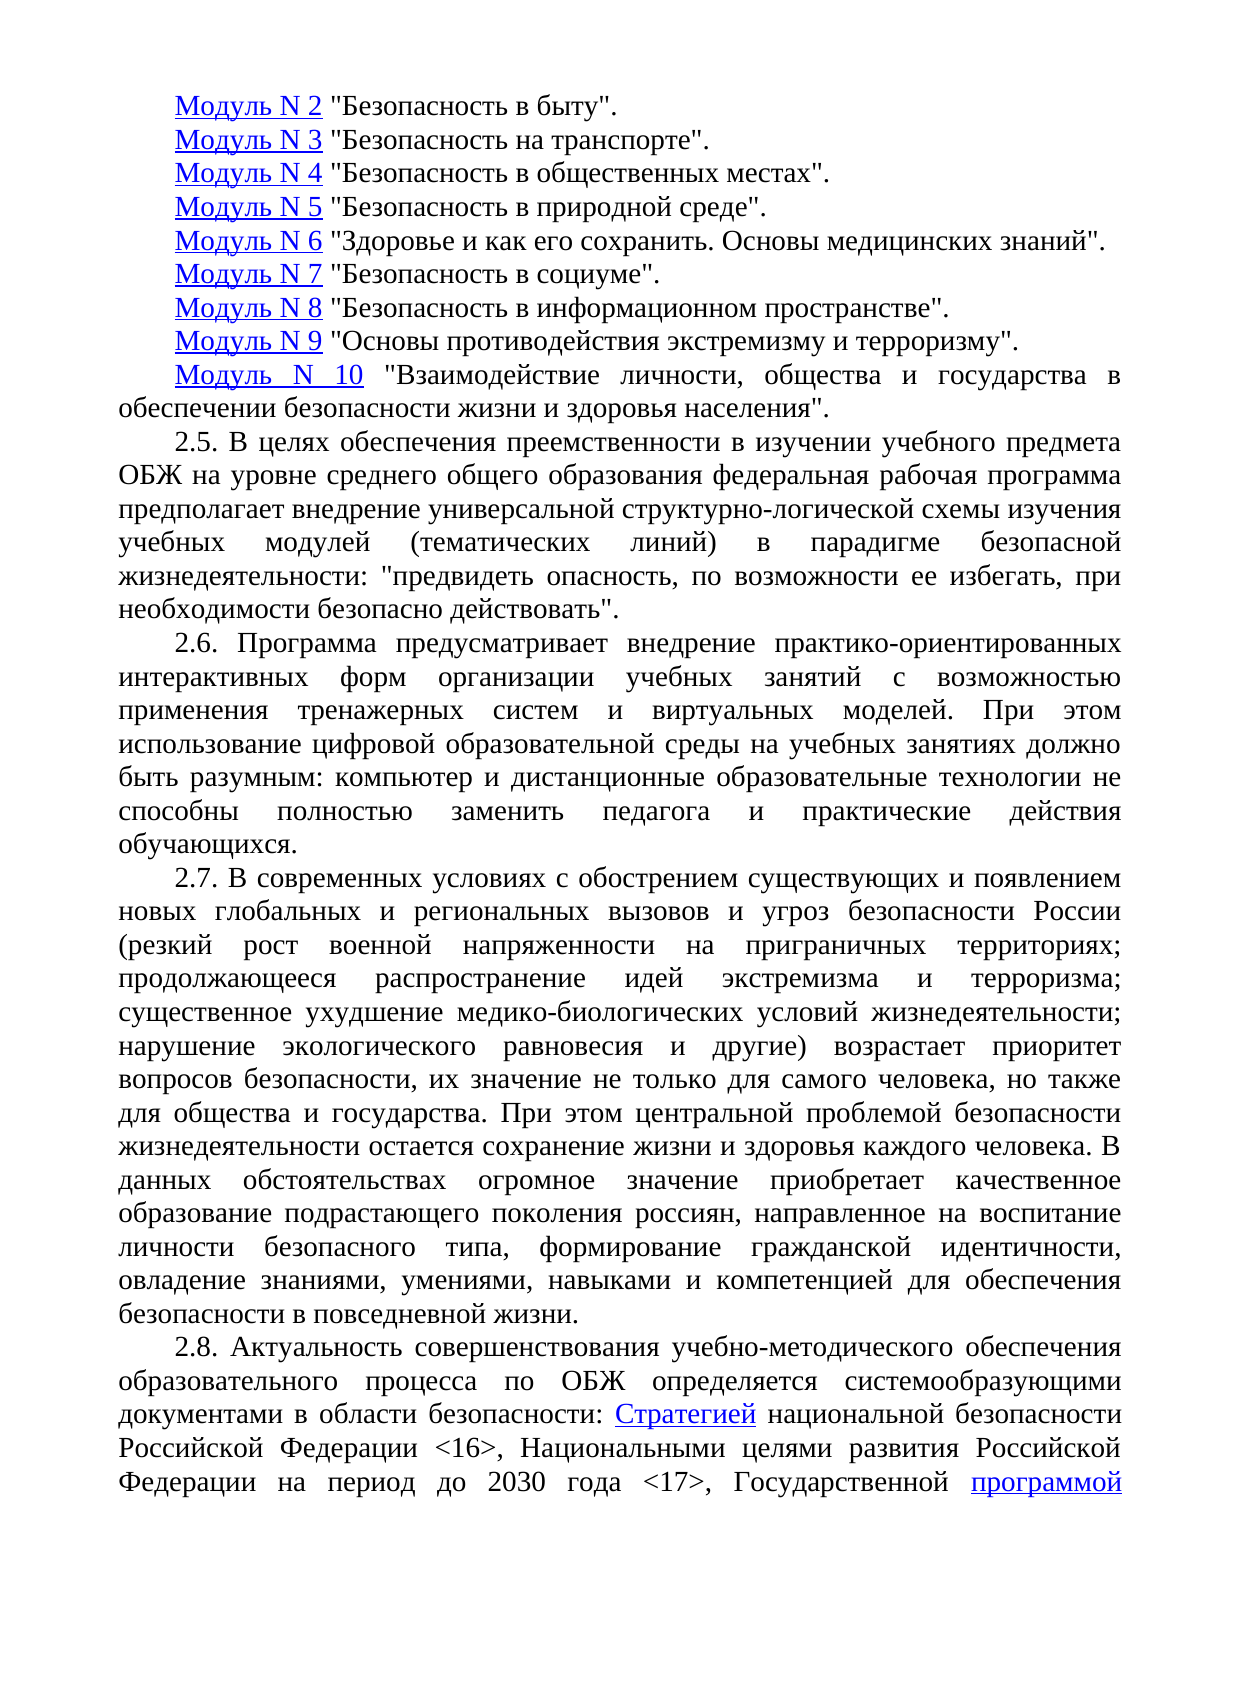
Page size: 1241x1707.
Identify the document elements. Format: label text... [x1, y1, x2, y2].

text 2.7. В современных условиях с обострением существующих и появлением новых глобальных и региональных вызовов и угроз безопасности России (резкий рост военной напряженности на приграничных территориях; продолжающееся распространение идей экстремизма и терроризма; существенное ухудшение медико-биологических условий жизнедеятельности; нарушение экологического равновесия и другие) возрастает приоритет вопросов безопасности, их значение не только для самого человека, но также для общества и государства. При этом центральной проблемой безопасности жизнедеятельности остается сохранение жизни и здоровья каждого человека. В данных обстоятельствах огромное значение приобретает качественное образование подрастающего поколения россиян, направленное на воспитание личности безопасного типа, формирование гражданской идентичности, овладение знаниями, умениями, навыками и компетенцией для обеспечения безопасности в повседневной жизни. [118, 860, 1122, 1329]
text Модуль N 5 "Безопасность в природной среде". [118, 189, 1122, 223]
text Модуль N 4 "Безопасность в общественных местах". [118, 156, 1122, 189]
text Модуль N 6 "Здоровье и как его сохранить. Основы медицинских знаний". [118, 223, 1122, 256]
text Модуль N 7 "Безопасность в социуме". [118, 256, 1122, 290]
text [118, 1329, 1122, 1497]
text Модуль N 3 "Безопасность на транспорте". [118, 122, 1122, 156]
text Модуль N 8 "Безопасность в информационном пространстве". [118, 290, 1122, 323]
text 2.6. Программа предусматривает внедрение практико-ориентированных интерактивных форм организации учебных занятий с возможностью применения тренажерных систем и виртуальных моделей. При этом использование цифровой образовательной среды на учебных занятиях должно быть разумным: компьютер и дистанционные образовательные технологии не способны полностью заменить педагога и практические действия обучающихся. [118, 625, 1122, 860]
text 2.5. В целях обеспечения преемственности в изучении учебного предмета ОБЖ на уровне среднего общего образования федеральная рабочая программа предполагает внедрение универсальной структурно-логической схемы изучения учебных модулей (тематических линий) в парадигме безопасной жизнедеятельности: "предвидеть опасность, по возможности ее избегать, при необходимости безопасно действовать". [118, 424, 1122, 625]
text Модуль N 10 "Взаимодействие личности, общества и государства в обеспечении безопасности жизни и здоровья населения". [118, 357, 1122, 424]
text Модуль N 2 "Безопасность в быту". [118, 88, 1122, 122]
text Модуль N 9 "Основы противодействия экстремизму и терроризму". [118, 323, 1122, 357]
